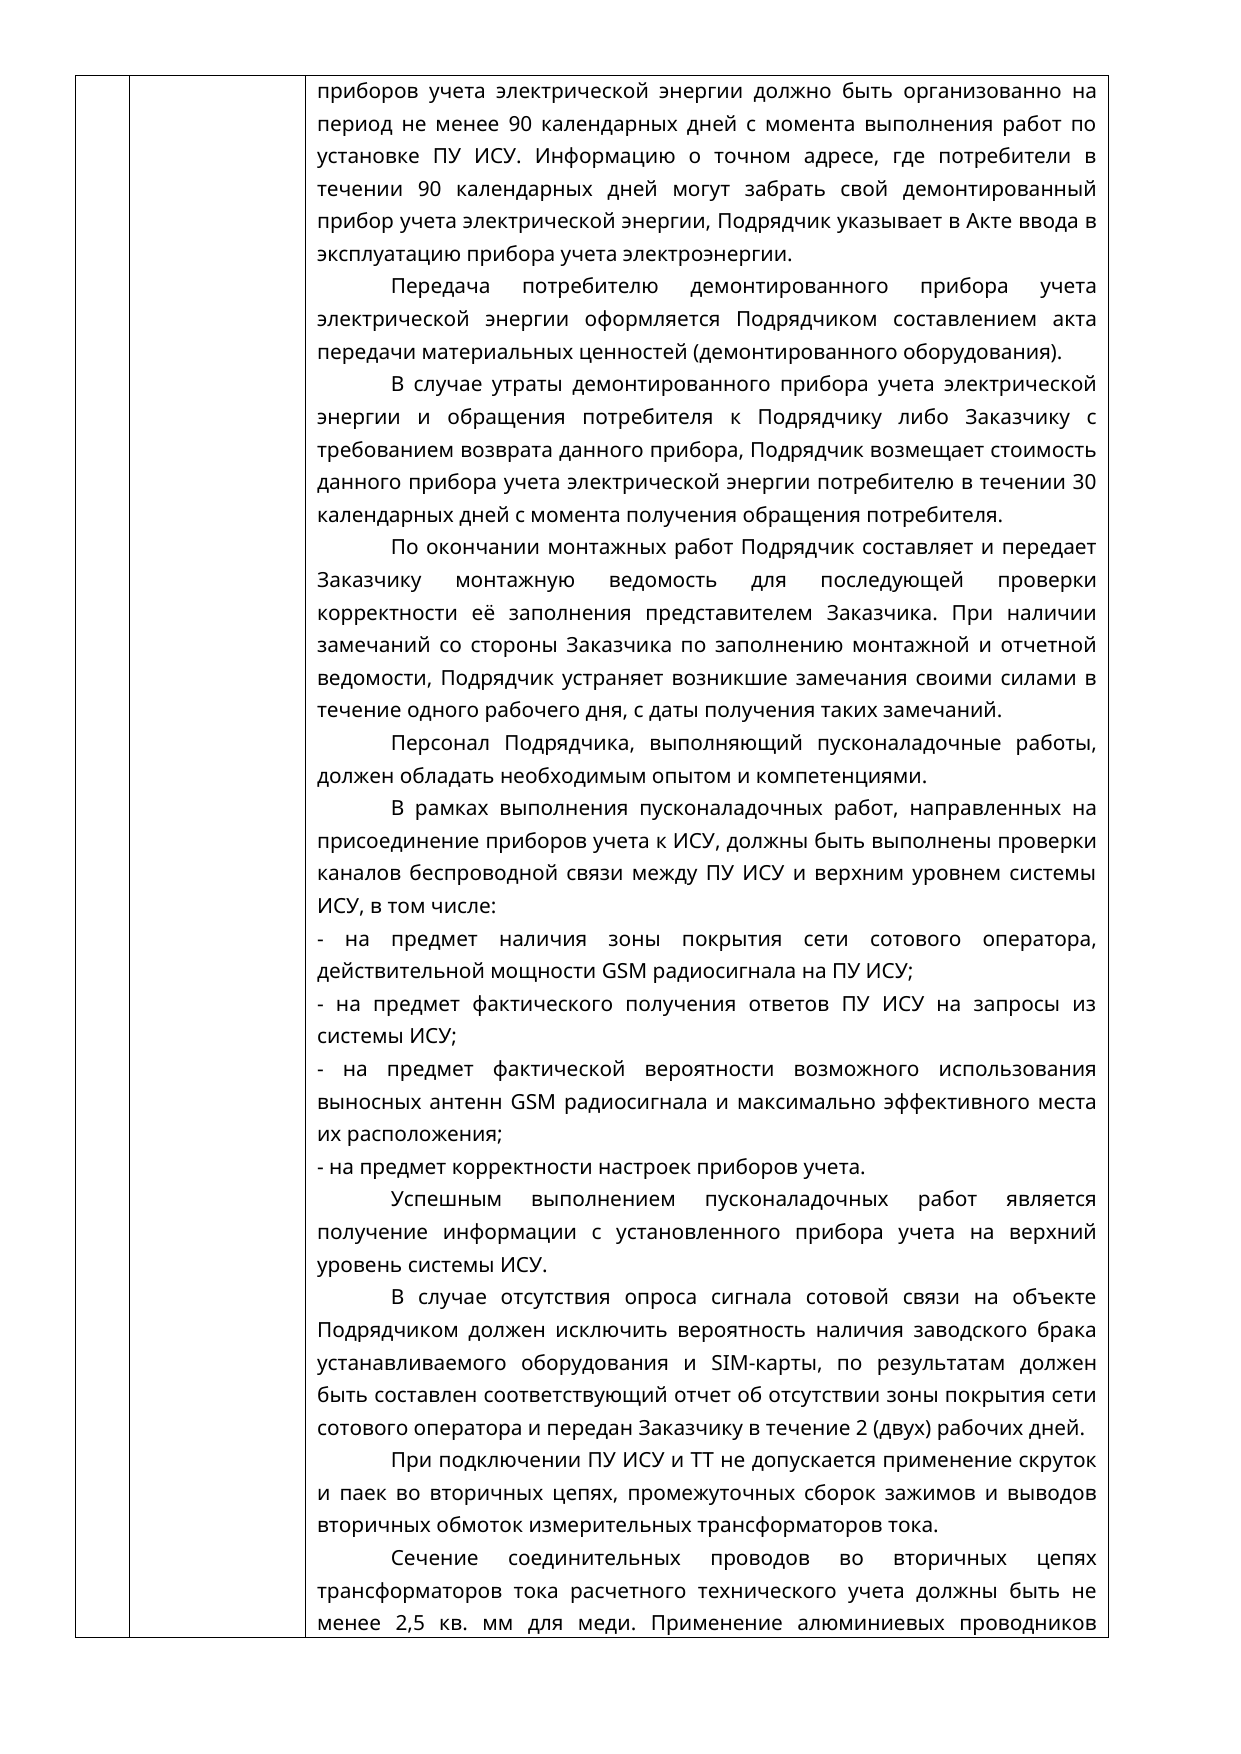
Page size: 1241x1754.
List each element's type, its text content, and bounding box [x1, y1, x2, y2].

table_cell 5 [76, 76, 129, 1637]
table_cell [306, 76, 1108, 1637]
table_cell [130, 76, 305, 1637]
